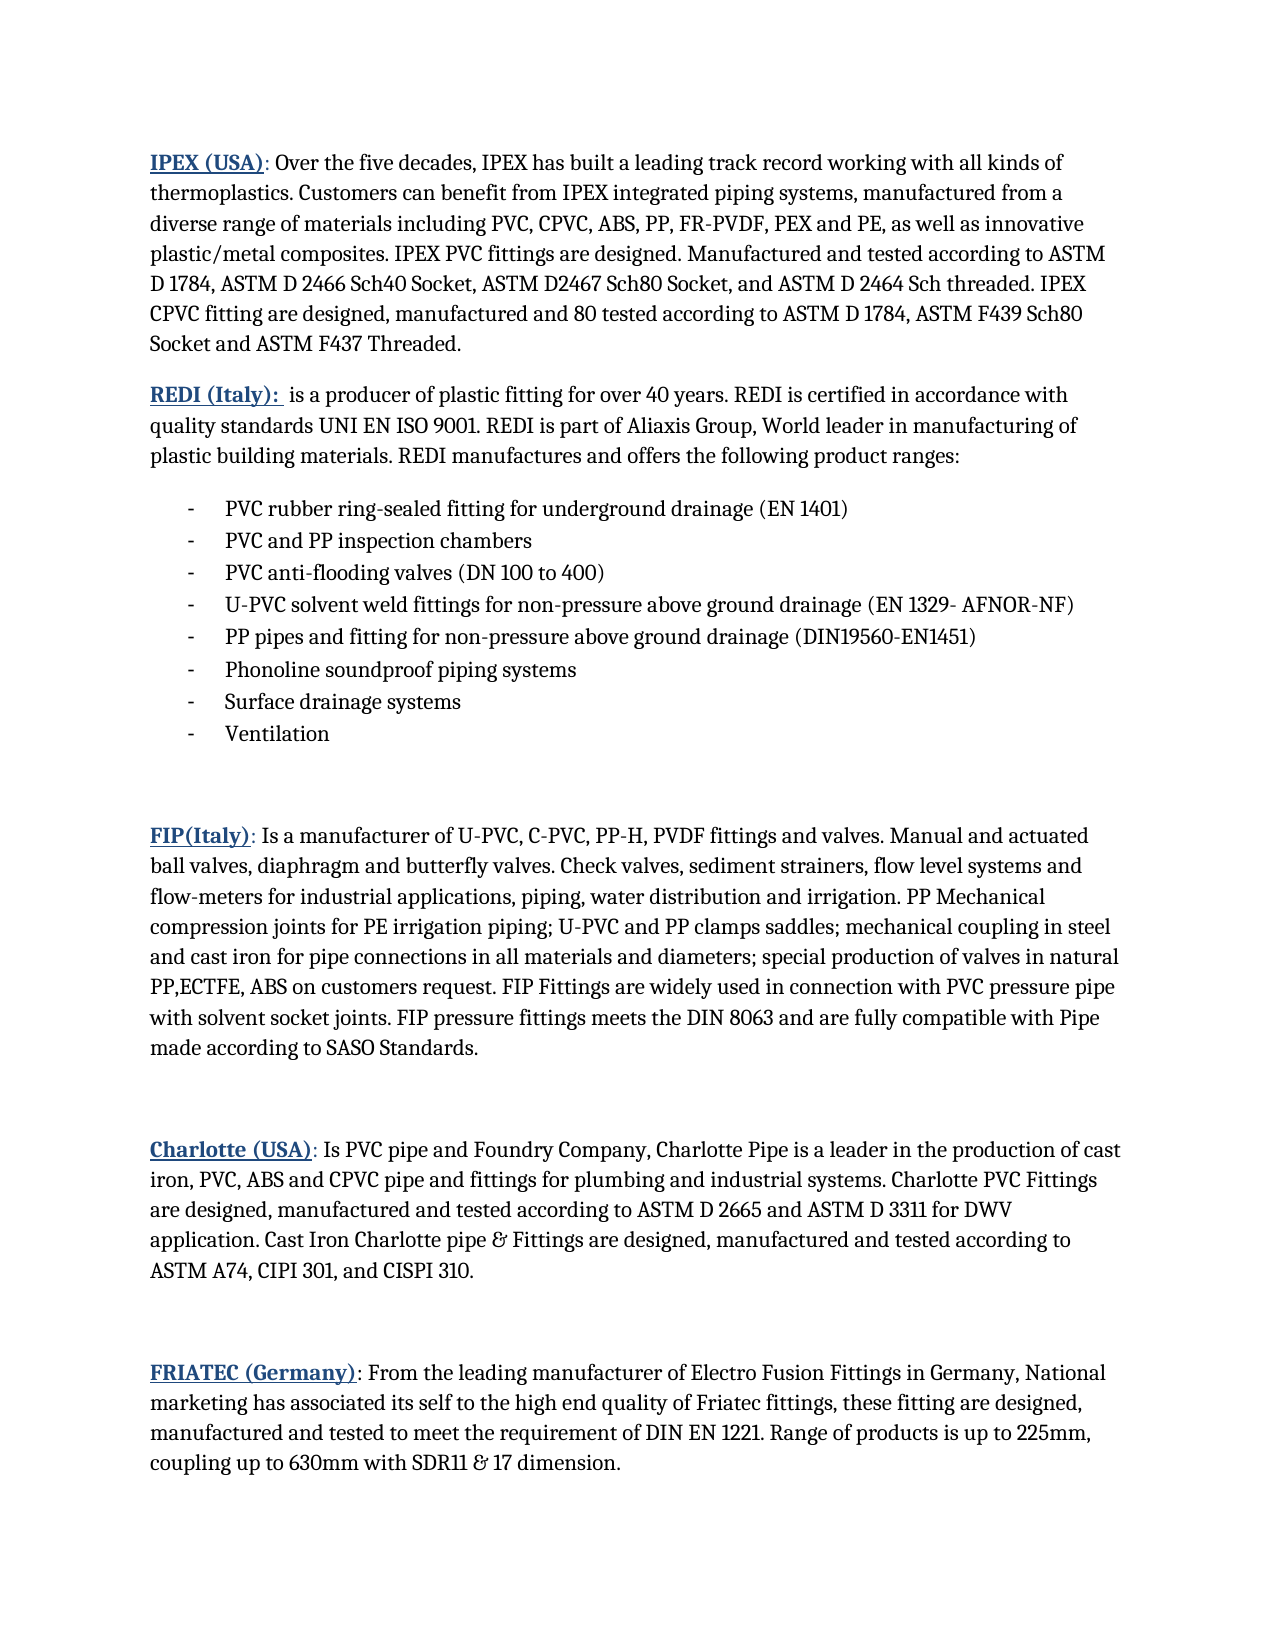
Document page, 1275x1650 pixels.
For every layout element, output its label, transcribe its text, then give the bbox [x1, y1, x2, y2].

list PVC anti-flooding valves (DN 100 to 400) [187, 558, 1125, 586]
list Phonoline soundproof piping systems [187, 655, 1125, 683]
list Surface drainage systems [187, 687, 1125, 715]
list PVC and PP inspection chambers [187, 526, 1125, 554]
list PP pipes and fitting for non-pressure above ground drainage (DIN19560-EN1451) [187, 622, 1125, 651]
text FRIATEC (Germany): From the leading manufacturer of Electro Fusion Fittings in Germany, National marketing has associated its self to the high end quality of Friatec fittings, these fitting are designed, manufactured and tested to meet the requirement of DIN EN 1221. Range of products is up to 225mm, coupling up to 630mm with SDR11 & 17 dimension. [150, 1359, 1125, 1477]
text REDI (Italy): is a producer of plastic fitting for over 40 years. REDI is certified in accordance with quality standards UNI EN ISO 9001. REDI is part of Aliaxis Group, World leader in manufacturing of plastic building materials. REDI manufactures and offers the following product ranges: [150, 382, 1125, 469]
list PVC rubber ring-sealed fitting for underground drainage (EN 1401) [187, 494, 1125, 522]
text Charlotte (USA): Is PVC pipe and Foundry Company, Charlotte Pipe is a leader in the production of cast iron, PVC, ABS and CPVC pipe and fittings for plumbing and industrial systems. Charlotte PVC Fittings are designed, manufactured and tested according to ASTM D 2665 and ASTM D 3311 for DWV application. Cast Iron Charlotte pipe & Fittings are designed, manufactured and tested according to ASTM A74, CIPI 301, and CISPI 310. [150, 1137, 1125, 1284]
list U-PVC solvent weld fittings for non-pressure above ground drainage (EN 1329- AFNOR-NF) [187, 590, 1125, 618]
text IPEX (USA): Over the five decades, IPEX has built a leading track record working with all kinds of thermoplastics. Customers can benefit from IPEX integrated piping systems, manufactured from a diverse range of materials including PVC, CPVC, ABS, PP, FR-PVDF, PEX and PE, as well as innovative plastic/metal composites. IPEX PVC fittings are designed. Manufactured and tested according to ASTM D 1784, ASTM D 2466 Sch40 Socket, ASTM D2467 Sch80 Socket, and ASTM D 2464 Sch threaded. IPEX CPVC fitting are designed, manufactured and 80 tested according to ASTM D 1784, ASTM F439 Sch80 Socket and ASTM F437 Threaded. [150, 150, 1125, 358]
text FIP(Italy): Is a manufacturer of U-PVC, C-PVC, PP-H, PVDF fittings and valves. Manual and actuated ball valves, diaphragm and butterfly valves. Check valves, sediment strainers, flow level systems and flow-meters for industrial applications, piping, water distribution and irrigation. PP Mechanical compression joints for PE irrigation piping; U-PVC and PP clamps saddles; mechanical coupling in steel and cast iron for pipe connections in all materials and diameters; special production of valves in natural PP,ECTFE, ABS on customers request. FIP Fittings are widely used in connection with PVC pressure pipe with solvent socket joints. FIP pressure fittings meets the DIN 8063 and are fully compatible with Pipe made according to SASO Standards. [150, 823, 1125, 1061]
list Ventilation [187, 719, 1125, 747]
